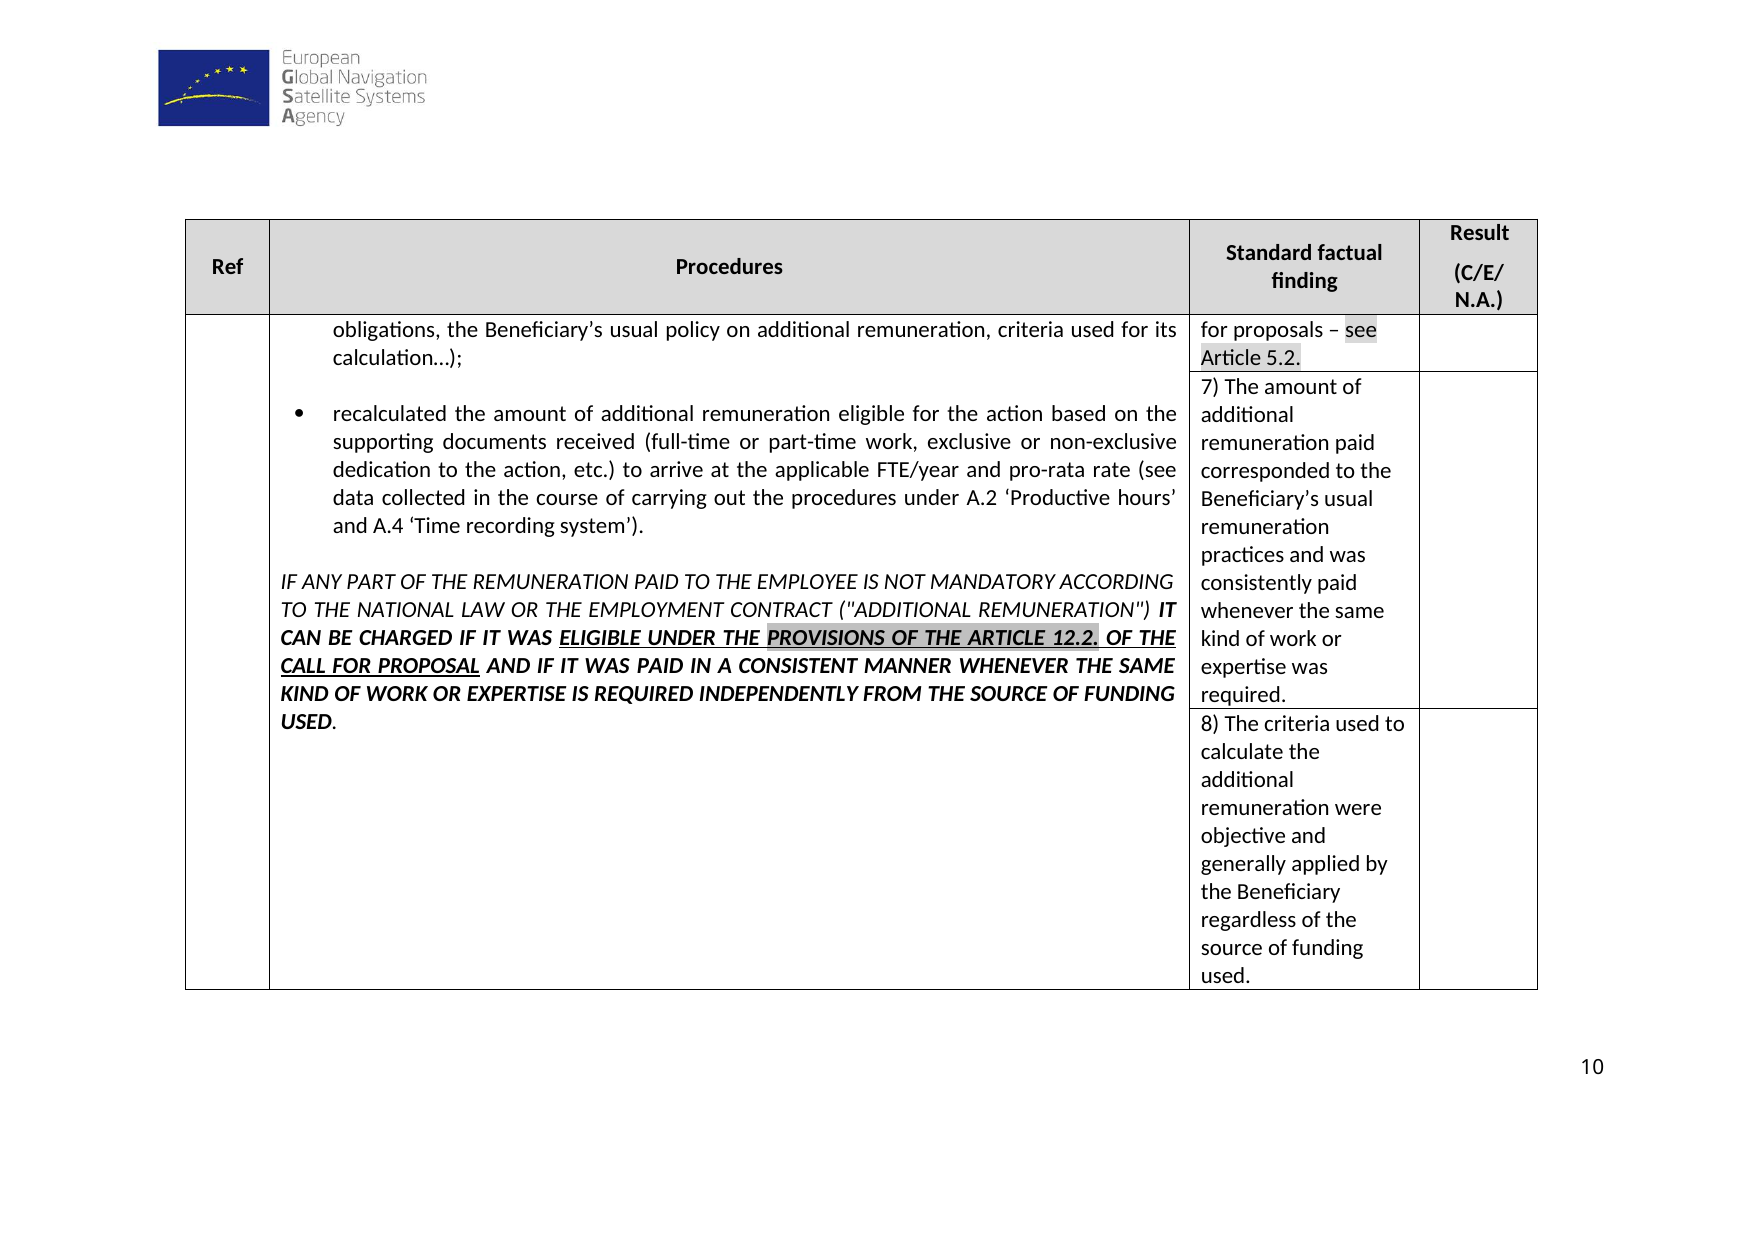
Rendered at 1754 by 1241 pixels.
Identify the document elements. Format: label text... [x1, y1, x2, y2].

table_header Result (C/E/ N.A.) [1420, 220, 1537, 314]
table_cell 7) The amount of additional remuneration paid corresponded to the Beneficiary’s usual remuneration practices and was consistently paid whenever the same kind of work or expertise was required. [1190, 372, 1419, 708]
table_cell [1420, 315, 1537, 371]
table_cell 8) The criteria used to calculate the additional remuneration were objective and generally applied by the Beneficiary regardless of the source of funding used. [1190, 709, 1419, 989]
table_header Ref [186, 220, 269, 314]
table_header Procedures [270, 220, 1189, 314]
picture [150, 42, 435, 134]
table_cell [1420, 372, 1537, 708]
table_header Standard factual finding [1190, 220, 1419, 314]
table_cell [1420, 709, 1537, 989]
table_cell 6) Additional remuneration charged is eligible according to the provisions of the Call for proposals – see Article 5.2. [1190, 315, 1419, 371]
